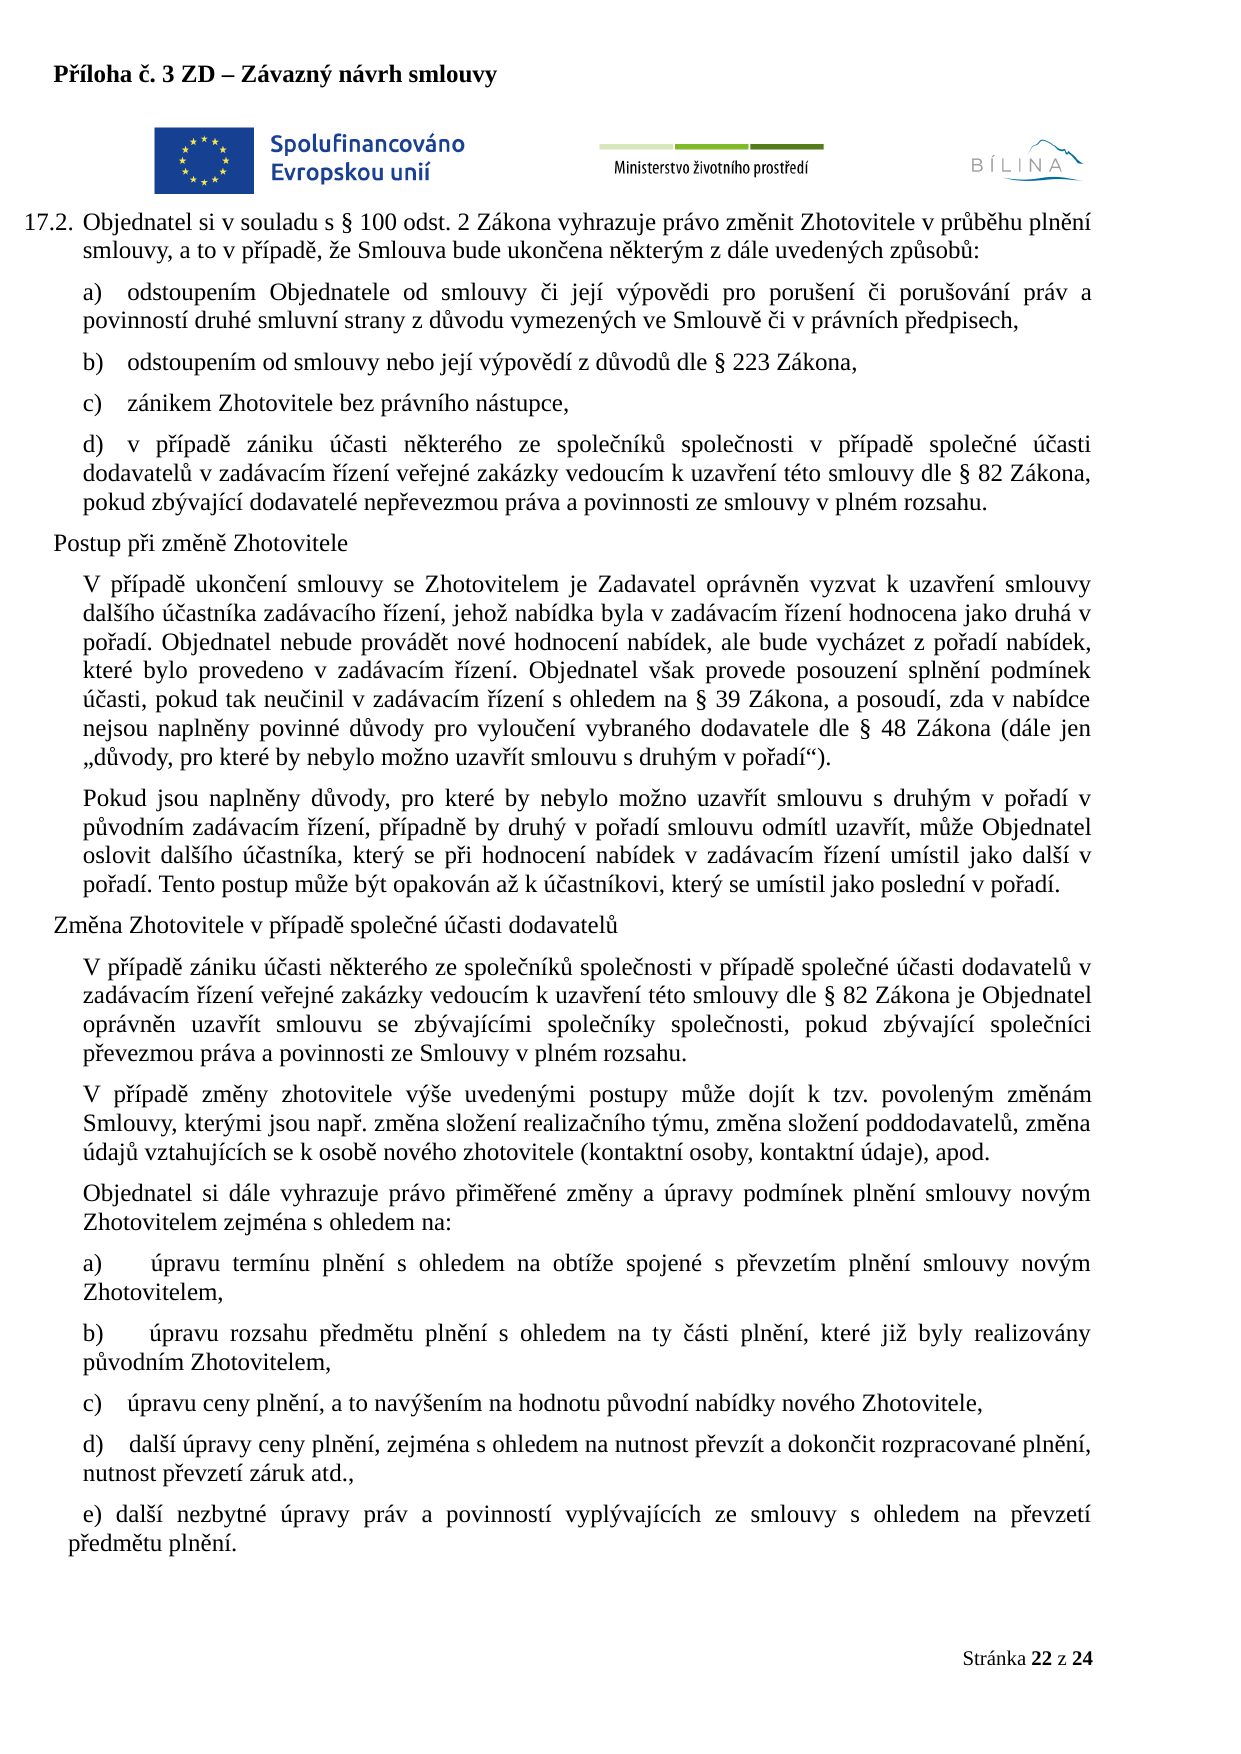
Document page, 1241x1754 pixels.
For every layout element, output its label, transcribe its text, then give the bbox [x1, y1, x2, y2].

list Postup při změně Zhotovitele [53, 528, 1092, 557]
list Pokud jsou naplněny důvody, pro které by nebylo možno uzavřít smlouvu s druhým v pořadí v původním zadávacím řízení, případně by druhý v pořadí smlouvu odmítl uzavřít, může Objednatel oslovit dalšího účastníka, který se při hodnocení nabídek v zadávacím řízení umístil jako další v pořadí. Tento postup může být opakován až k účastníkovi, který se umístil jako poslední v pořadí. [83, 783, 1092, 898]
list b) úpravu rozsahu předmětu plnění s ohledem na ty části plnění, které již byly realizovány původním Zhotovitelem, [83, 1318, 1092, 1376]
list d) další úpravy ceny plnění, zejména s ohledem na nutnost převzít a dokončit rozpracované plnění, nutnost převzetí záruk atd., [83, 1429, 1092, 1487]
list a) úpravu termínu plnění s ohledem na obtíže spojené s převzetím plnění smlouvy novým Zhotovitelem, [83, 1248, 1092, 1306]
list Změna Zhotovitele v případě společné účasti dodavatelů [53, 911, 1092, 939]
list Objednatel si dále vyhrazuje právo přiměřené změny a úpravy podmínek plnění smlouvy novým Zhotovitelem zejména s ohledem na: [83, 1178, 1092, 1236]
list V případě zániku účasti některého ze společníků společnosti v případě společné účasti dodavatelů v zadávacím řízení veřejné zakázky vedoucím k uzavření této smlouvy dle § 82 Zákona je Objednatel oprávněn uzavřít smlouvu se zbývajícími společníky společnosti, pokud zbývající společníci převezmou práva a povinnosti ze Smlouvy v plném rozsahu. [83, 952, 1092, 1067]
list c) úpravu ceny plnění, a to navýšením na hodnotu původní nabídky nového Zhotovitele, [83, 1388, 1092, 1417]
list e) další nezbytné úpravy práv a povinností vyplývajících ze smlouvy s ohledem na převzetí předmětu plnění. [68, 1499, 1092, 1557]
list V případě ukončení smlouvy se Zhotovitelem je Zadavatel oprávněn vyzvat k uzavření smlouvy dalšího účastníka zadávacího řízení, jehož nabídka byla v zadávacím řízení hodnocena jako druhá v pořadí. Objednatel nebude provádět nové hodnocení nabídek, ale bude vycházet z pořadí nabídek, které bylo provedeno v zadávacím řízení. Objednatel však provede posouzení splnění podmínek účasti, pokud tak neučinil v zadávacím řízení s ohledem na § 39 Zákona, a posoudí, zda v nabídce nejsou naplněny povinné důvody pro vyloučení vybraného dodavatele dle § 48 Zákona (dále jen „důvody, pro které by nebylo možno uzavřít smlouvu s druhým v pořadí“). [83, 569, 1092, 771]
list a) odstoupením Objednatele od smlouvy či její výpovědi pro porušení či porušování práv a povinností druhé smluvní strany z důvodu vymezených ve Smlouvě či v právních předpisech, [83, 277, 1092, 334]
list 17.2. Objednatel si v souladu s § 100 odst. 2 Zákona vyhrazuje právo změnit Zhotovitele v průběhu plnění smlouvy, a to v případě, že Smlouva bude ukončena některým z dále uvedených způsobů: [24, 166, 1092, 264]
list d) v případě zániku účasti některého ze společníků společnosti v případě společné účasti dodavatelů v zadávacím řízení veřejné zakázky vedoucím k uzavření této smlouvy dle § 82 Zákona, pokud zbývající dodavatelé nepřevezmou práva a povinnosti ze smlouvy v plném rozsahu. [83, 429, 1092, 516]
picture [147, 111, 1093, 207]
list c) zánikem Zhotovitele bez právního nástupce, [83, 388, 1092, 417]
list b) odstoupením od smlouvy nebo její výpovědí z důvodů dle § 223 Zákona, [83, 347, 1092, 376]
list V případě změny zhotovitele výše uvedenými postupy může dojít k tzv. povoleným změnám Smlouvy, kterými jsou např. změna složení realizačního týmu, změna složení poddodavatelů, změna údajů vztahujících se k osobě nového zhotovitele (kontaktní osoby, kontaktní údaje), apod. [83, 1079, 1092, 1166]
